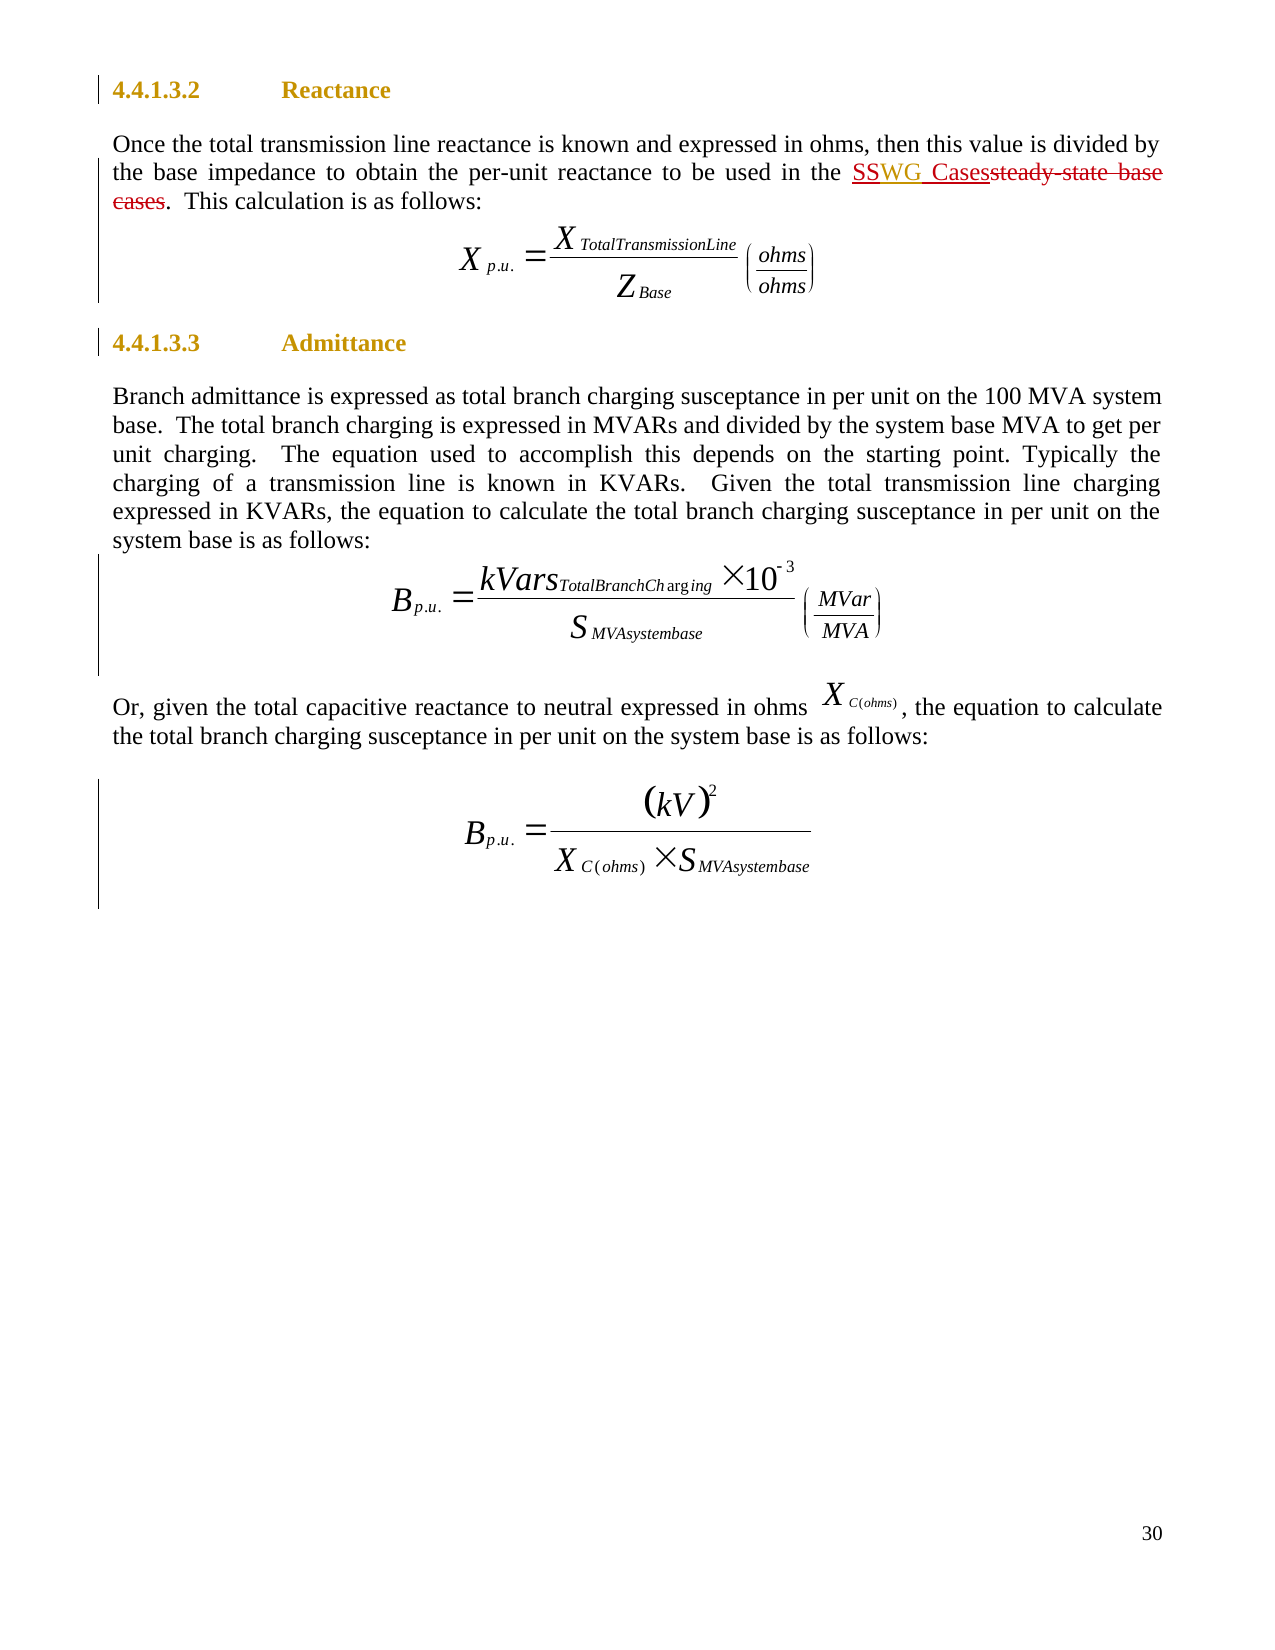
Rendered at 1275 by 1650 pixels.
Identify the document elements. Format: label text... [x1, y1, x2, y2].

text 4.4.1.3.2 Reactance [112, 75, 1162, 104]
text 4.4.1.3.3 Admittance [112, 328, 1162, 356]
text Branch admittance is expressed as total branch charging susceptance in per unit on the 100 MVA system base. The total branch charging is expressed in MVARs and divided by the system base MVA to get per unit charging. The equation used to accomplish this depends on the starting point. Typically the charging of a transmission line is known in KVARs. Given the total transmission line charging expressed in KVARs, the equation to calculate the total branch charging susceptance in per unit on the system base is as follows: [112, 381, 1162, 554]
text Once the total transmission line reactance is known and expressed in ohms, then this value is divided by the base impedance to obtain the per-unit reactance to be used in the . This calculation is as follows: [112, 129, 1162, 215]
text Or, given the total capacitive reactance to neutral expressed in ohms , the equation to calculate the total branch charging susceptance in per unit on the system base is as follows: [112, 676, 1162, 750]
